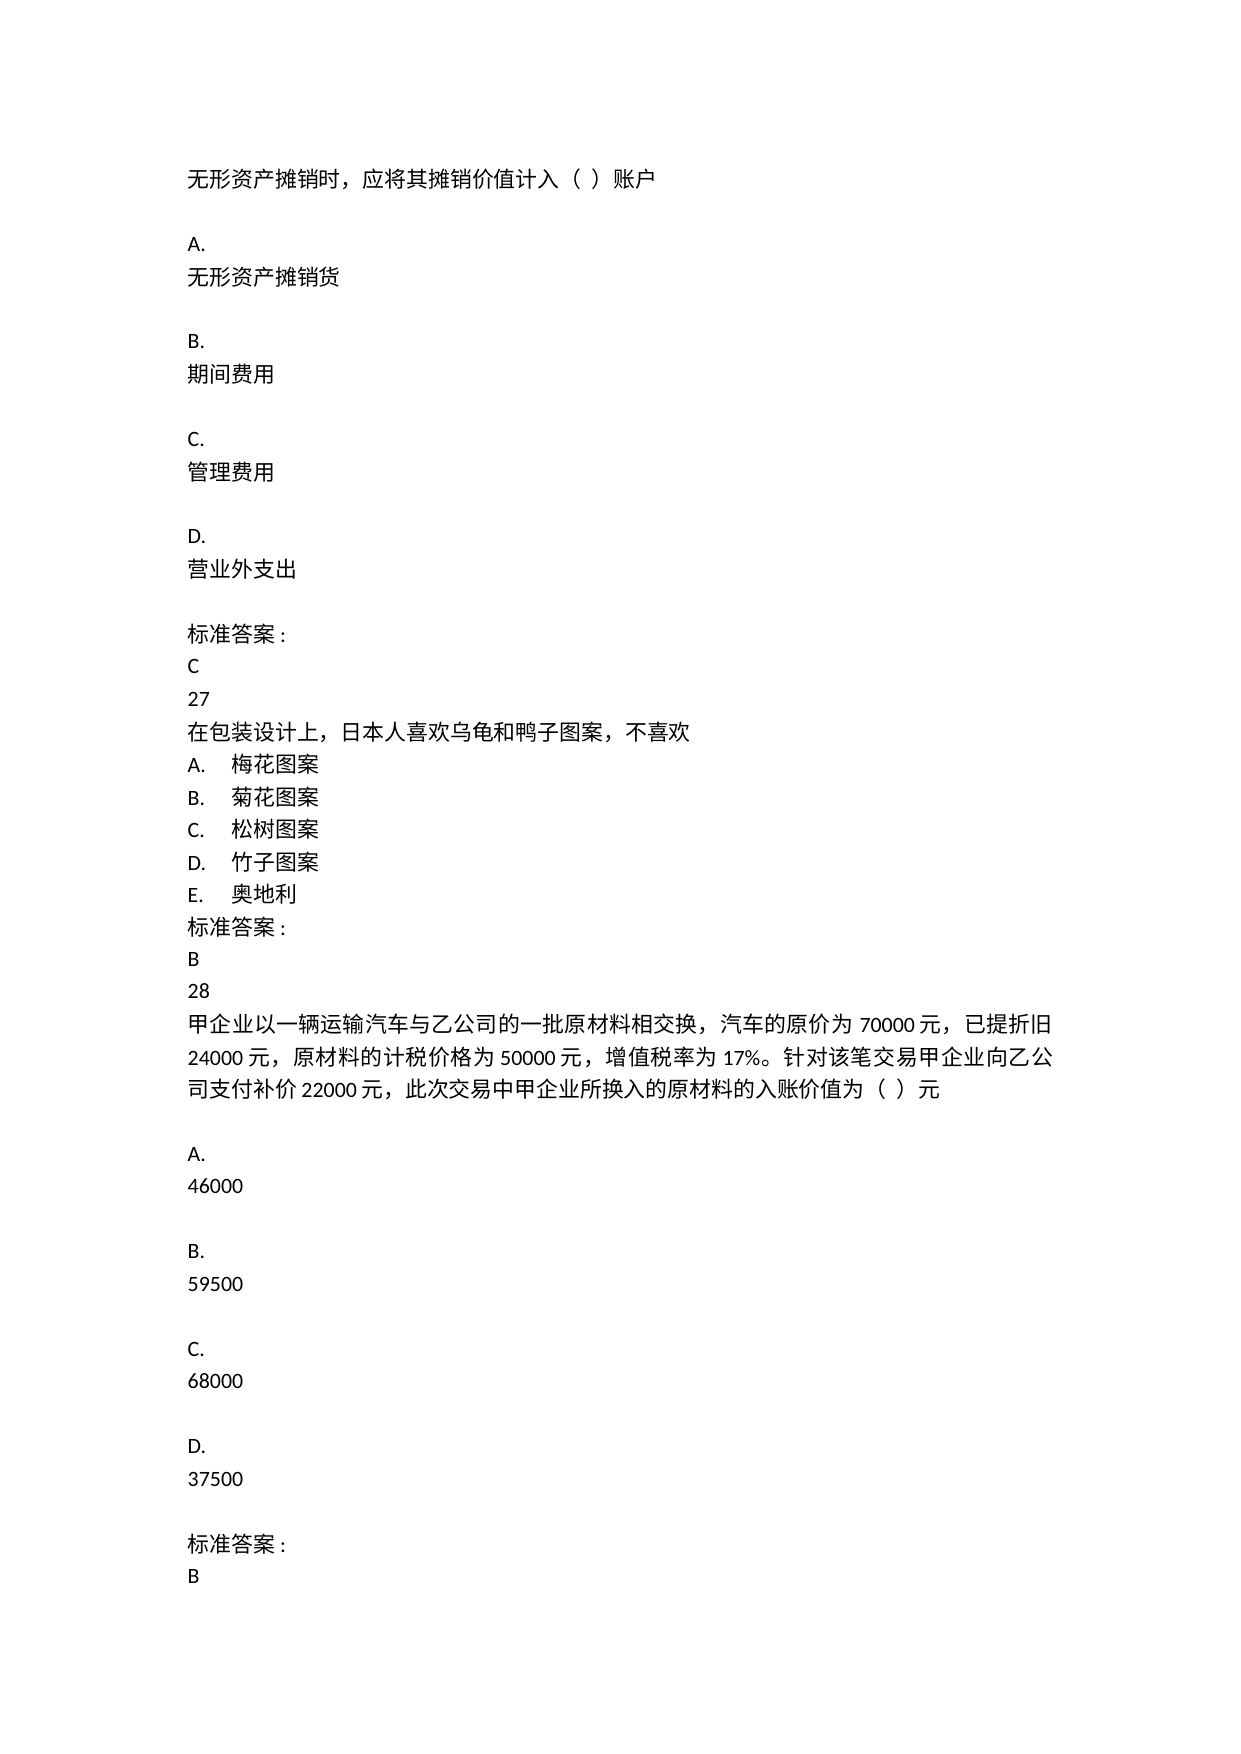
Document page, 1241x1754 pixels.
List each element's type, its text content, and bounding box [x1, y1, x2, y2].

text D. 竹子图案 [187, 844, 1053, 877]
text 营业外支出 [187, 552, 1053, 584]
text B. [187, 324, 1053, 357]
text B [187, 942, 1053, 974]
text C. [187, 1332, 1053, 1364]
text D. [187, 519, 1053, 552]
text 无形资产摊销货 [187, 259, 1053, 292]
text B [187, 1559, 1053, 1592]
text 标准答案 : [187, 1527, 1053, 1559]
text A. [187, 227, 1053, 259]
text 68000 [187, 1364, 1053, 1397]
text C. 松树图案 [187, 812, 1053, 844]
text C [187, 649, 1053, 682]
text 37500 [187, 1462, 1053, 1494]
text 59500 [187, 1267, 1053, 1299]
text E. 奥地利 [187, 877, 1053, 909]
text 27 [187, 682, 1053, 714]
text 无形资产摊销时，应将其摊销价值计入（ ）账户 [187, 162, 1053, 194]
text 管理费用 [187, 454, 1053, 487]
text 28 [187, 974, 1053, 1007]
text 46000 [187, 1169, 1053, 1202]
text B. 菊花图案 [187, 779, 1053, 812]
text A. [187, 1137, 1053, 1169]
text C. [187, 422, 1053, 454]
text B. [187, 1234, 1053, 1267]
text D. [187, 1429, 1053, 1462]
text 标准答案 : [187, 909, 1053, 942]
text 标准答案 : [187, 617, 1053, 649]
text A. 梅花图案 [187, 747, 1053, 779]
text 期间费用 [187, 357, 1053, 389]
text 甲企业以一辆运输汽车与乙公司的一批原材料相交换，汽车的原价为70000元，已提折旧24000元，原材料的计税价格为50000元，增值税率为17%。针对该笔交易甲企业向乙公司支付补价22000元，此次交易中甲企业所换入的原材料的入账价值为（ ）元 [187, 1007, 1053, 1104]
text 在包装设计上，日本人喜欢乌龟和鸭子图案，不喜欢 [187, 714, 1053, 747]
